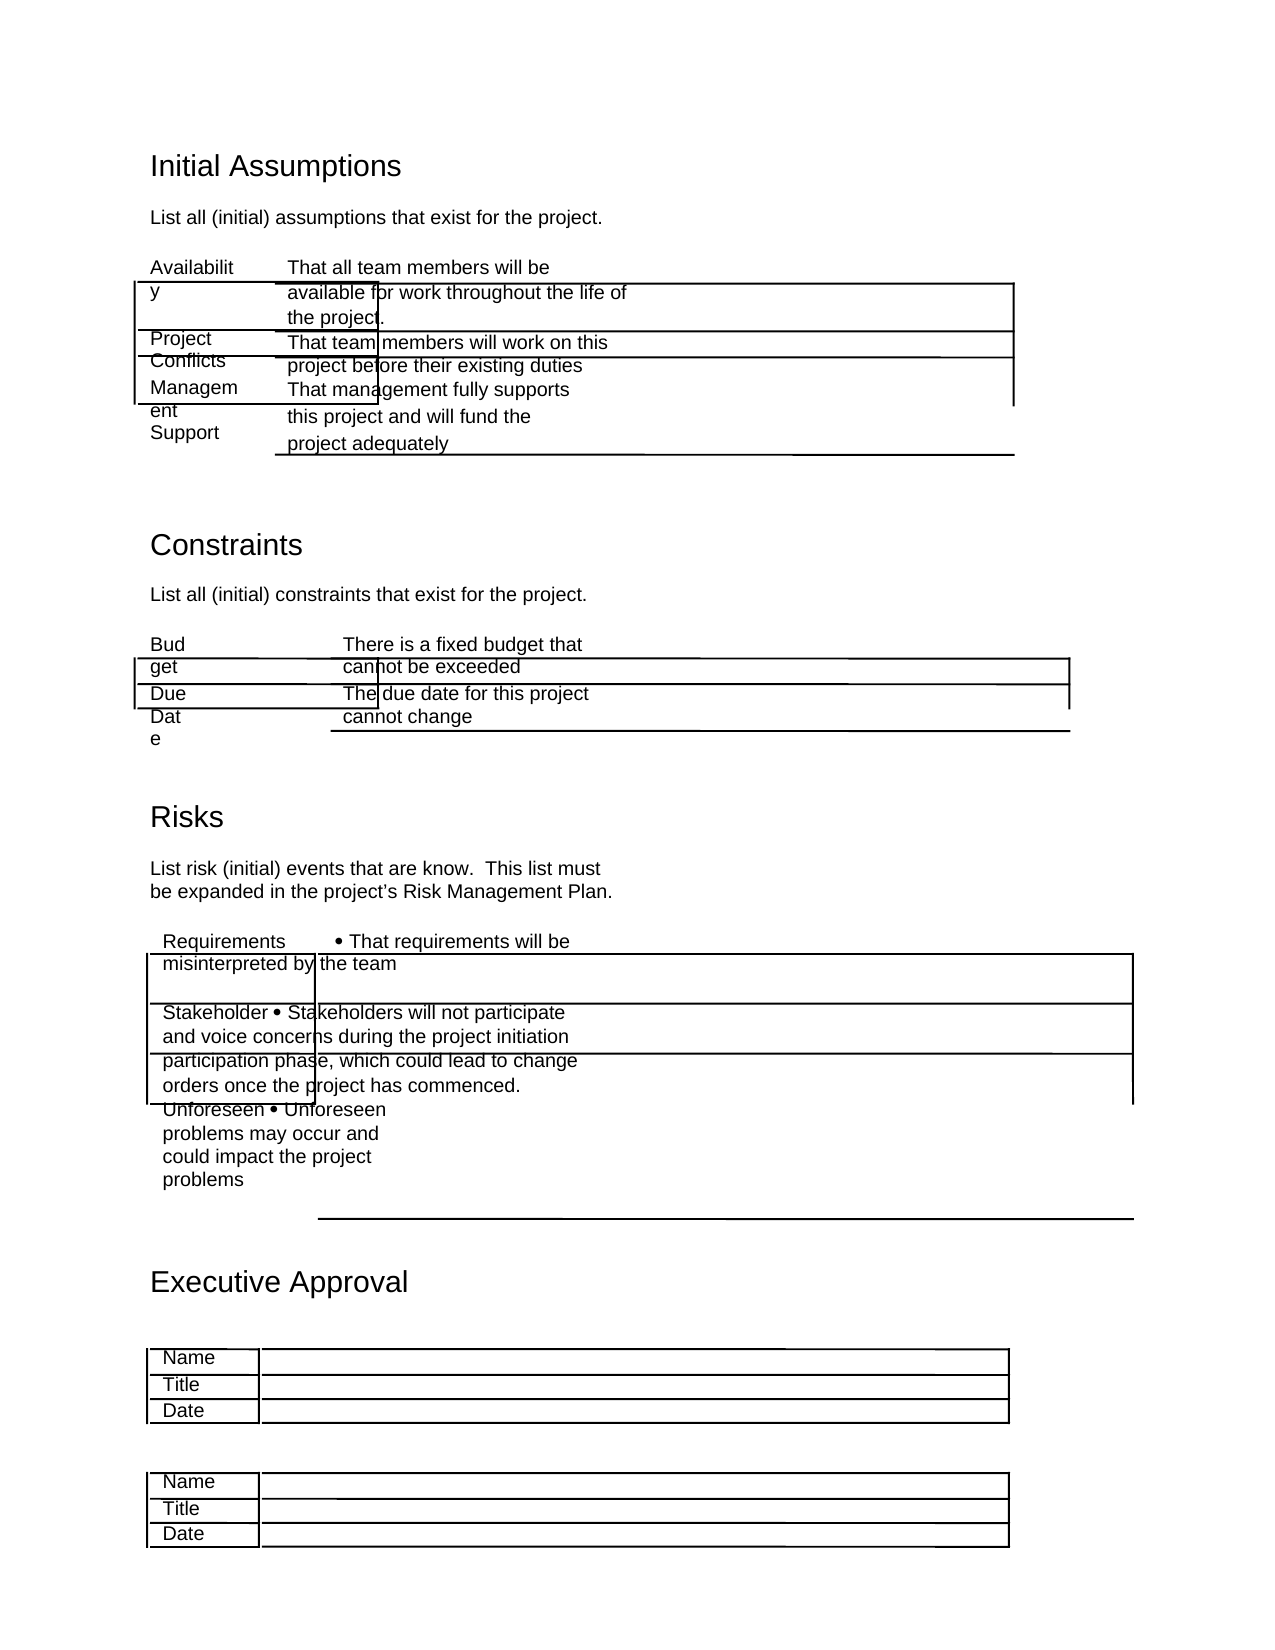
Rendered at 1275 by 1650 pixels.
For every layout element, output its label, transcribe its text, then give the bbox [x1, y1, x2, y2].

text Constraints [150, 527, 627, 561]
text The due date for this project cannot change [343, 682, 627, 727]
text Stakeholder  Stakeholders will not participate and voice concerns during the project initiation participation phase, which could lead to change orders once the project has commenced. [162, 1001, 592, 1096]
text Title [162, 1496, 627, 1519]
text Date [162, 1522, 627, 1545]
text Name [162, 1346, 627, 1369]
text Management Support [150, 376, 243, 444]
text List all (initial) constraints that exist for the project. [150, 583, 627, 605]
text That team members will work on this project before their existing duties [287, 331, 627, 376]
text Due Date [150, 682, 186, 750]
text Title [162, 1372, 627, 1395]
text List all (initial) assumptions that exist for the project. [150, 206, 627, 229]
text Budget [150, 633, 186, 678]
text List risk (initial) events that are know. This list must be expanded in the project’s Risk Management Plan. [150, 857, 627, 902]
text Executive Approval [150, 1264, 627, 1299]
text Availability [150, 256, 243, 301]
text Risks [150, 799, 627, 833]
text Unforeseen  Unforeseen problems may occur and could impact the project problems [162, 1098, 431, 1191]
text Project Conflicts [150, 327, 243, 372]
text There is a fixed budget that cannot be exceeded [343, 633, 627, 678]
text That management fully supports this project and will fund the project adequately [287, 378, 581, 454]
text Name [162, 1470, 627, 1493]
text That all team members will be available for work throughout the life of the project. [287, 256, 627, 328]
text Date [162, 1398, 627, 1421]
text Requirements  That requirements will be misinterpreted by the team [162, 929, 627, 975]
text Initial Assumptions [150, 148, 627, 183]
